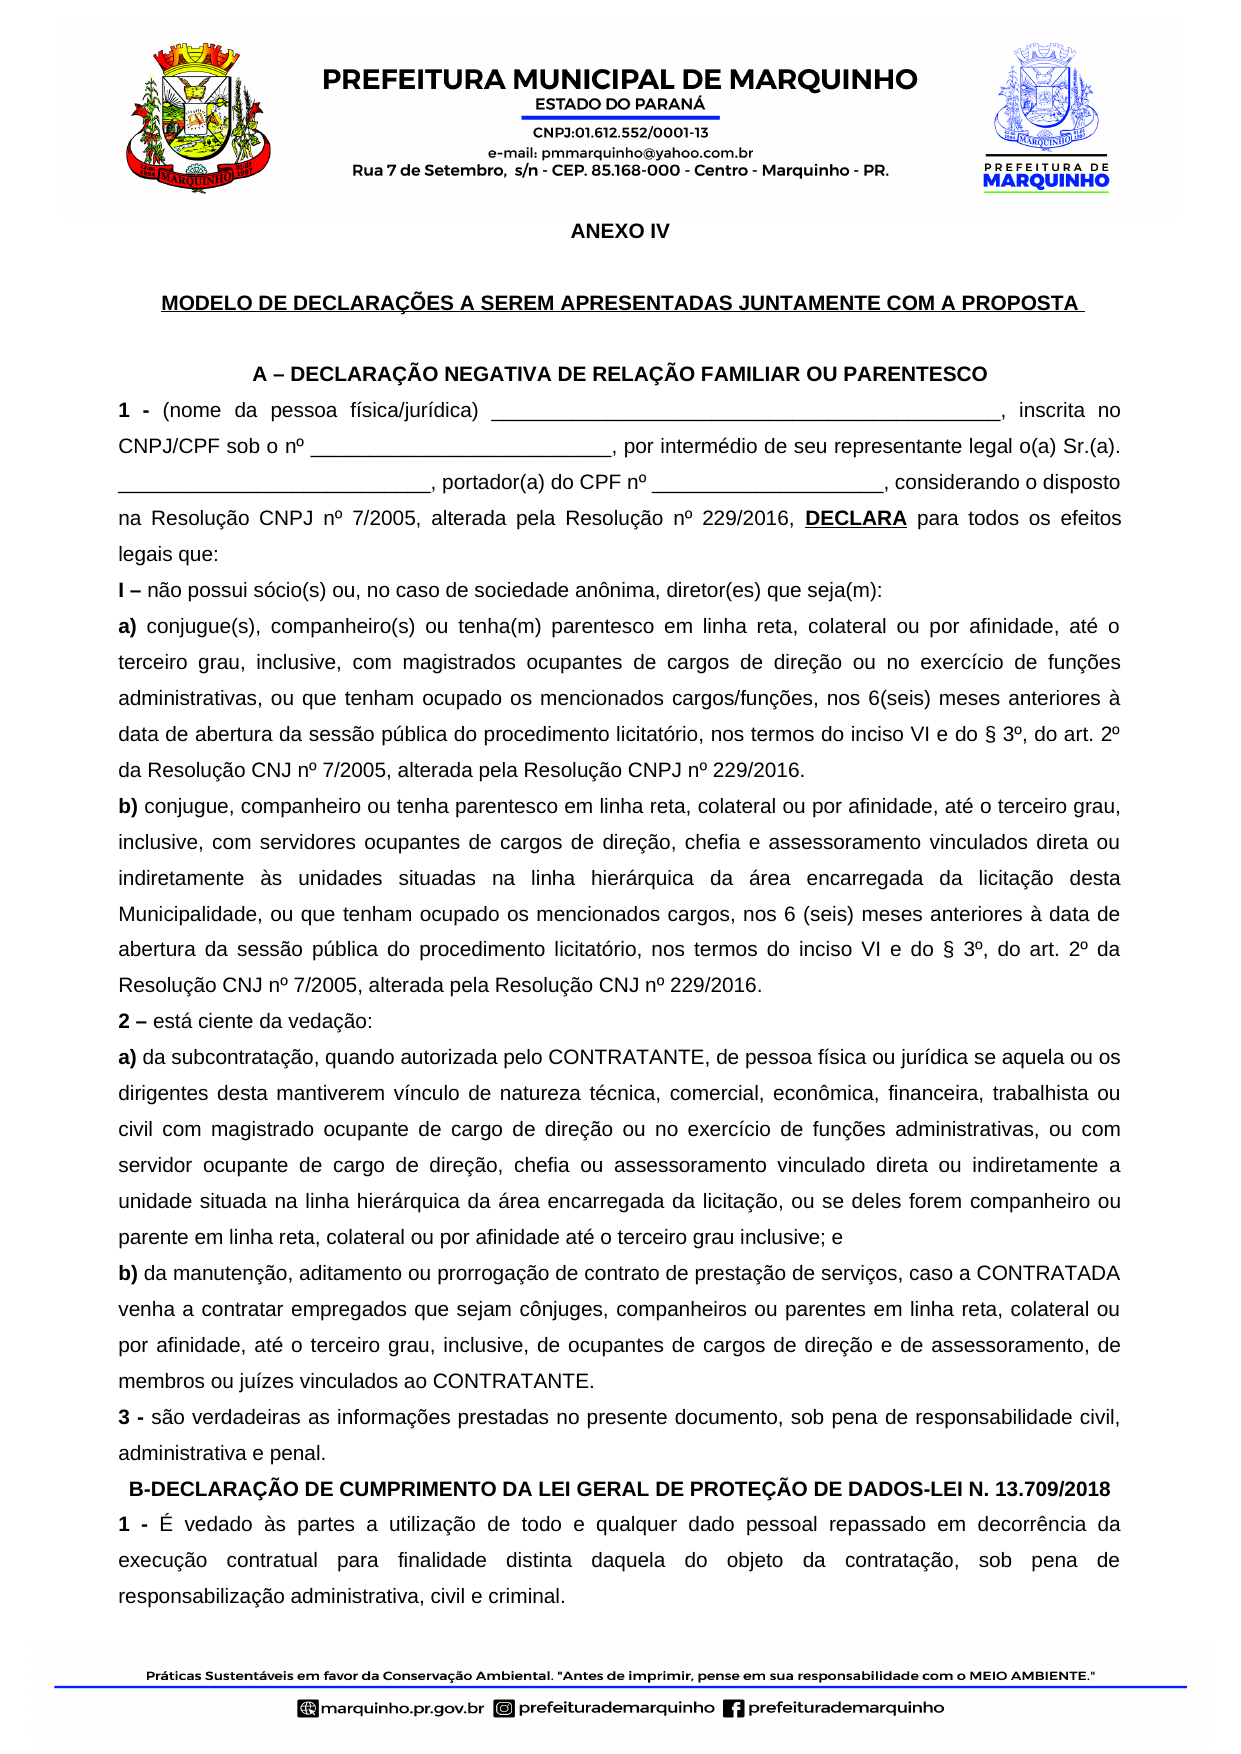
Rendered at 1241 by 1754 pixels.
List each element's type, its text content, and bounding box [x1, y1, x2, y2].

text 2 – está ciente da vedação: [118, 1009, 1122, 1033]
text 1 - É vedado às partes a utilização de todo e qualquer dado pessoal repassado em decorrência da execução contratual para finalidade distinta daquela do objeto da contratação, sob pena de responsabilização administrativa, civil e criminal. [118, 1512, 1122, 1608]
picture [60, 14, 1181, 218]
picture [30, 1638, 1210, 1747]
text I – não possui sócio(s) ou, no caso de sociedade anônima, diretor(es) que seja(m): [118, 578, 1122, 602]
text B-DECLARAÇÃO DE CUMPRIMENTO DA LEI GERAL DE PROTEÇÃO DE DADOS-LEI N. 13.709/2018 [118, 1476, 1122, 1500]
text 3 - são verdadeiras as informações prestadas no presente documento, sob pena de responsabilidade civil, administrativa e penal. [118, 1404, 1122, 1464]
text a) conjugue(s), companheiro(s) ou tenha(m) parentesco em linha reta, colateral ou por afinidade, até o terceiro grau, inclusive, com magistrados ocupantes de cargos de direção ou no exercício de funções administrativas, ou que tenham ocupado os mencionados cargos/funções, nos 6(seis) meses anteriores à data de abertura da sessão pública do procedimento licitatório, nos termos do inciso VI e do § 3º, do art. 2º da Resolução CNJ nº 7/2005, alterada pela Resolução CNPJ nº 229/2016. [118, 614, 1122, 782]
text b) da manutenção, aditamento ou prorrogação de contrato de prestação de serviços, caso a CONTRATADA venha a contratar empregados que sejam cônjuges, companheiros ou parentes em linha reta, colateral ou por afinidade, até o terceiro grau, inclusive, de ocupantes de cargos de direção e de assessoramento, de membros ou juízes vinculados ao CONTRATANTE. [118, 1261, 1122, 1392]
text 1 - (nome da pessoa física/jurídica) ____________________________________________, inscrita no CNPJ/CPF sob o nº __________________________, por intermédio de seu representante legal o(a) Sr.(a). ___________________________, portador(a) do CPF nº ____________________, considerando o disposto na Resolução CNPJ nº 7/2005, alterada pela Resolução nº 229/2016, DECLARA para todos os efeitos legais que: [118, 398, 1122, 566]
text a) da subcontratação, quando autorizada pelo CONTRATANTE, de pessoa física ou jurídica se aquela ou os dirigentes desta mantiverem vínculo de natureza técnica, comercial, econômica, financeira, trabalhista ou civil com magistrado ocupante de cargo de direção ou no exercício de funções administrativas, ou com servidor ocupante de cargo de direção, chefia ou assessoramento vinculado direta ou indiretamente a unidade situada na linha hierárquica da área encarregada da licitação, ou se deles forem companheiro ou parente em linha reta, colateral ou por afinidade até o terceiro grau inclusive; e [118, 1045, 1122, 1249]
text b) conjugue, companheiro ou tenha parentesco em linha reta, colateral ou por afinidade, até o terceiro grau, inclusive, com servidores ocupantes de cargos de direção, chefia e assessoramento vinculados direta ou indiretamente às unidades situadas na linha hierárquica da área encarregada da licitação desta Municipalidade, ou que tenham ocupado os mencionados cargos, nos 6 (seis) meses anteriores à data de abertura da sessão pública do procedimento licitatório, nos termos do inciso VI e do § 3º, do art. 2º da Resolução CNJ nº 7/2005, alterada pela Resolução CNJ nº 229/2016. [118, 793, 1122, 997]
text MODELO DE DECLARAÇÕES A SEREM APRESENTADAS JUNTAMENTE COM A PROPOSTA [118, 290, 1122, 314]
text A – DECLARAÇÃO NEGATIVA DE RELAÇÃO FAMILIAR OU PARENTESCO [118, 362, 1122, 386]
text ANEXO IV [118, 218, 1122, 242]
